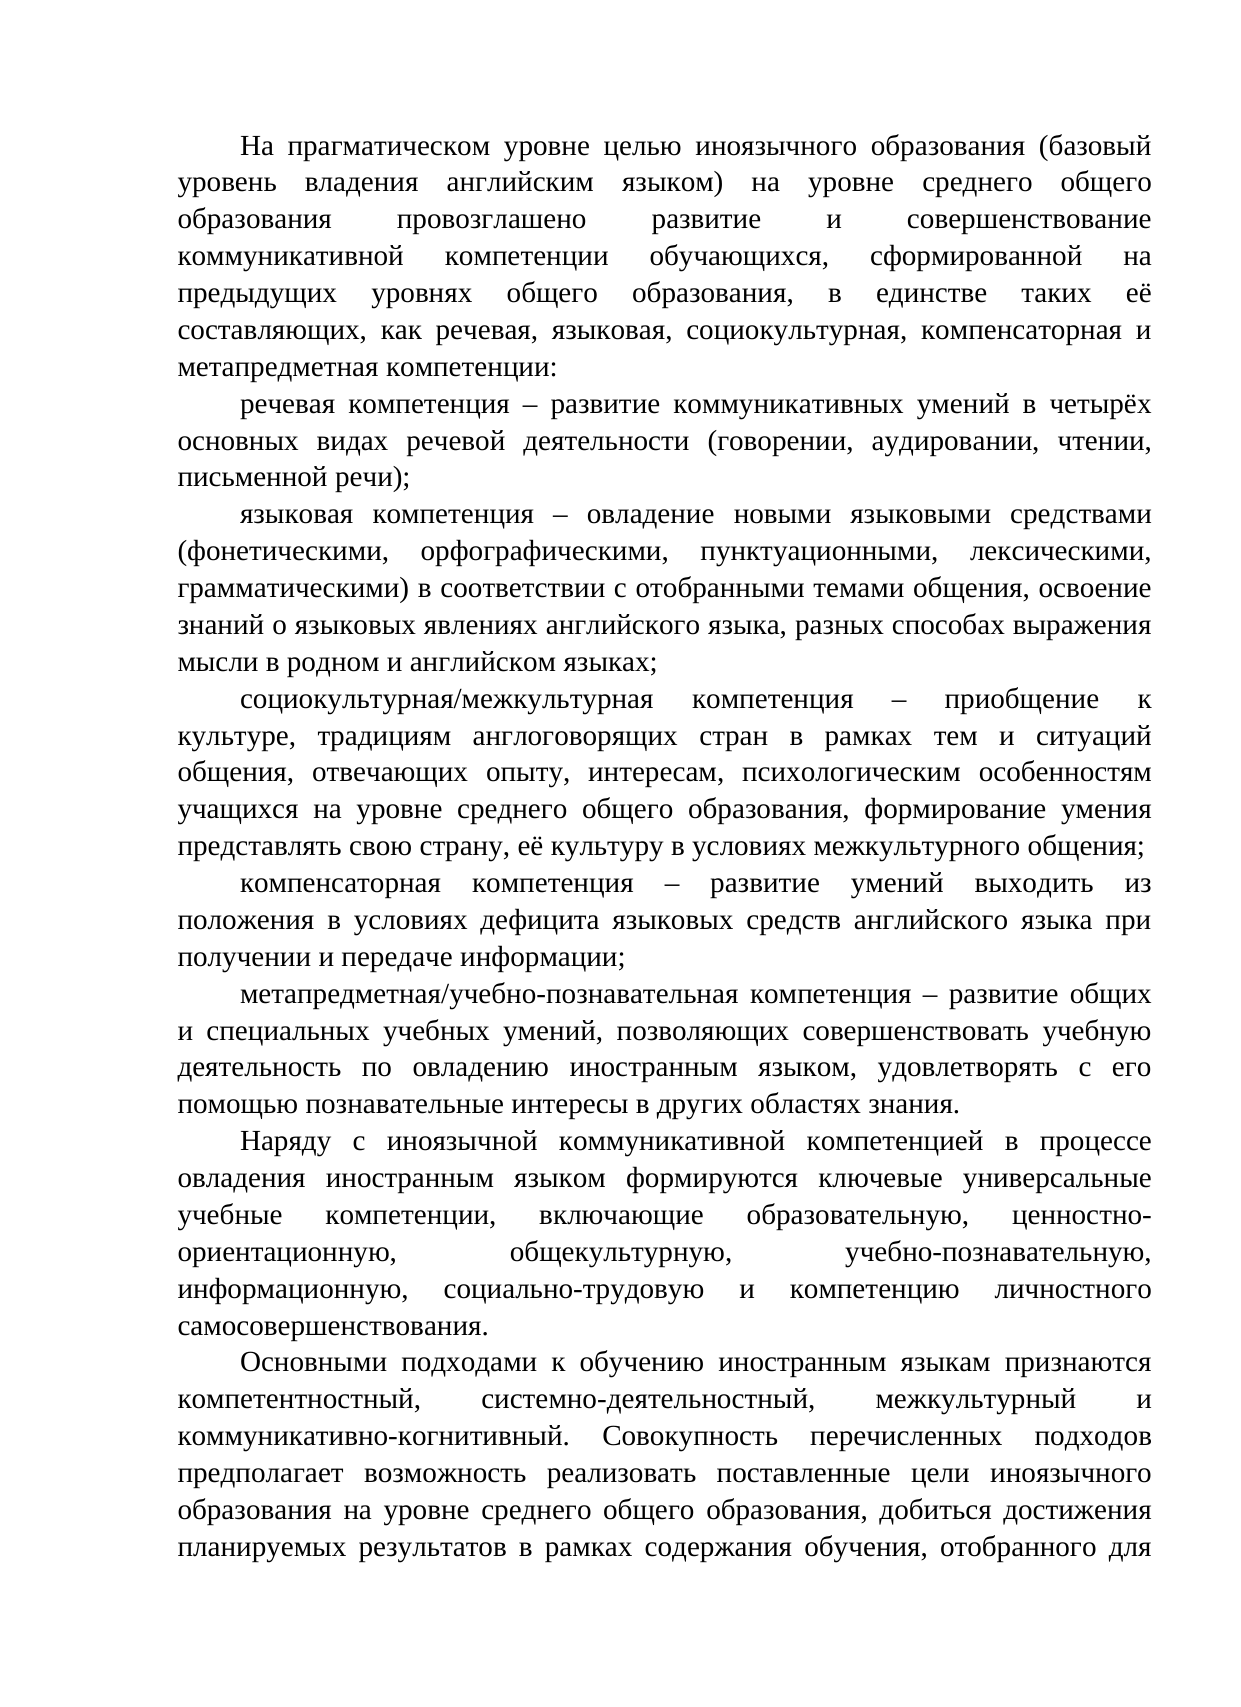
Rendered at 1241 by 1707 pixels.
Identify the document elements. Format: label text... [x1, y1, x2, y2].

text речевая компетенция – развитие коммуникативных умений в четырёх основных видах речевой деятельности (говорении, аудировании, чтении, письменной речи); [177, 386, 1152, 493]
text Наряду с иноязычной коммуникативной компетенцией в процессе овладения иностранным языком формируются ключевые универсальные учебные компетенции, включающие образовательную, ценностно-ориентационную, общекультурную, учебно-познавательную, информационную, социально-трудовую и компетенцию личностного самосовершенствования. [177, 1123, 1152, 1341]
text метапредметная/учебно-познавательная компетенция – развитие общих и специальных учебных умений, позволяющих совершенствовать учебную деятельность по овладению иностранным языком, удовлетворять с его помощью познавательные интересы в других областях знания. [177, 976, 1152, 1120]
text социокультурная/межкультурная компетенция – приобщение к культуре, традициям англоговорящих стран в рамках тем и ситуаций общения, отвечающих опыту, интересам, психологическим особенностям учащихся на уровне среднего общего образования, формирование умения представлять свою страну, её культуру в условиях межкультурного общения; [177, 681, 1152, 862]
text компенсаторная компетенция – развитие умений выходить из положения в условиях дефицита языковых средств английского языка при получении и передаче информации; [177, 865, 1152, 972]
text языковая компетенция – овладение новыми языковыми средствами (фонетическими, орфографическими, пунктуационными, лексическими, грамматическими) в соответствии с отобранными темами общения, освоение знаний о языковых явлениях английского языка, разных способах выражения мысли в родном и английском языках; [177, 496, 1152, 677]
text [177, 1344, 1152, 1562]
text На прагматическом уровне целью иноязычного образования (базовый уровень владения английским языком) на уровне среднего общего образования провозглашено развитие и совершенствование коммуникативной компетенции обучающихся, сформированной на предыдущих уровнях общего образования, в единстве таких её составляющих, как речевая, языковая, социокультурная, компенсаторная и метапредметная компетенции: [177, 128, 1152, 382]
